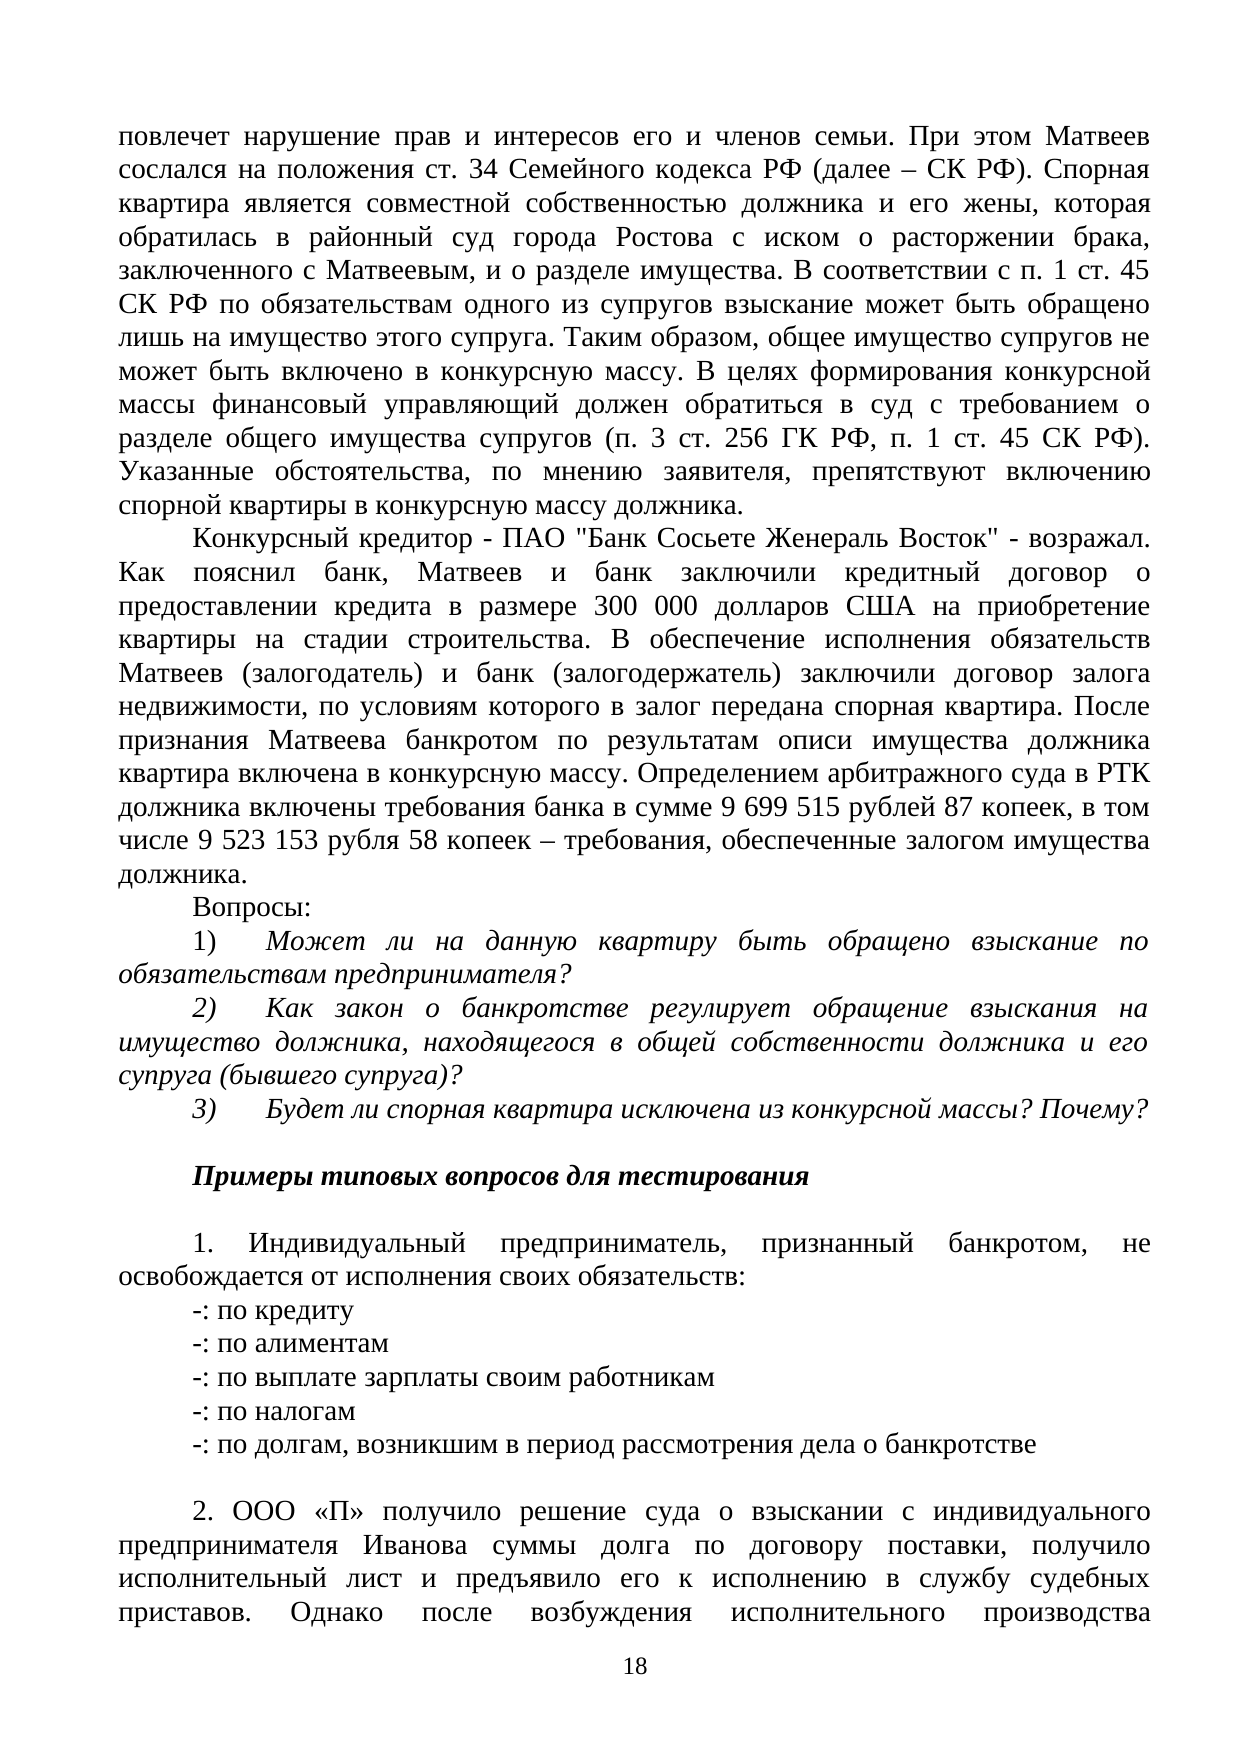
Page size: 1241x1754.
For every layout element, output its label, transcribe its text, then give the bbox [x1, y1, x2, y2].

text -: по налогам [118, 1393, 1152, 1426]
text -: по долгам, возникшим в период рассмотрения дела о банкротстве [118, 1426, 1152, 1460]
text Вопросы: [118, 889, 1152, 923]
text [118, 118, 1152, 521]
text 1. Индивидуальный предприниматель, признанный банкротом, не освобождается от исполнения своих обязательств: [118, 1225, 1152, 1292]
text -: по выплате зарплаты своим работникам [118, 1359, 1152, 1393]
text Примеры типовых вопросов для тестирования [118, 1158, 1152, 1191]
text 1) Может ли на данную квартиру быть обращено взыскание по обязательствам предпринимателя? [118, 923, 1152, 990]
text 3) Будет ли спорная квартира исключена из конкурсной массы? Почему? [118, 1091, 1152, 1124]
text -: по кредиту [118, 1292, 1152, 1326]
text 2) Как закон о банкротстве регулирует обращение взыскания на имущество должника, находящегося в общей собственности должника и его супруга (бывшего супруга)? [118, 990, 1152, 1091]
text Конкурсный кредитор - ПАО "Банк Сосьете Женераль Восток" - возражал. Как пояснил банк, Матвеев и банк заключили кредитный договор о предоставлении кредита в размере 300 000 долларов США на приобретение квартиры на стадии строительства. В обеспечение исполнения обязательств Матвеев (залогодатель) и банк (залогодержатель) заключили договор залога недвижимости, по условиям которого в залог передана спорная квартира. После признания Матвеева банкротом по результатам описи имущества должника квартира включена в конкурсную массу. Определением арбитражного суда в РТК должника включены требования банка в сумме 9 699 515 рублей 87 копеек, в том числе 9 523 153 рубля 58 копеек – требования, обеспеченные залогом имущества должника. [118, 521, 1152, 889]
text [118, 1493, 1152, 1627]
text -: по алиментам [118, 1326, 1152, 1359]
